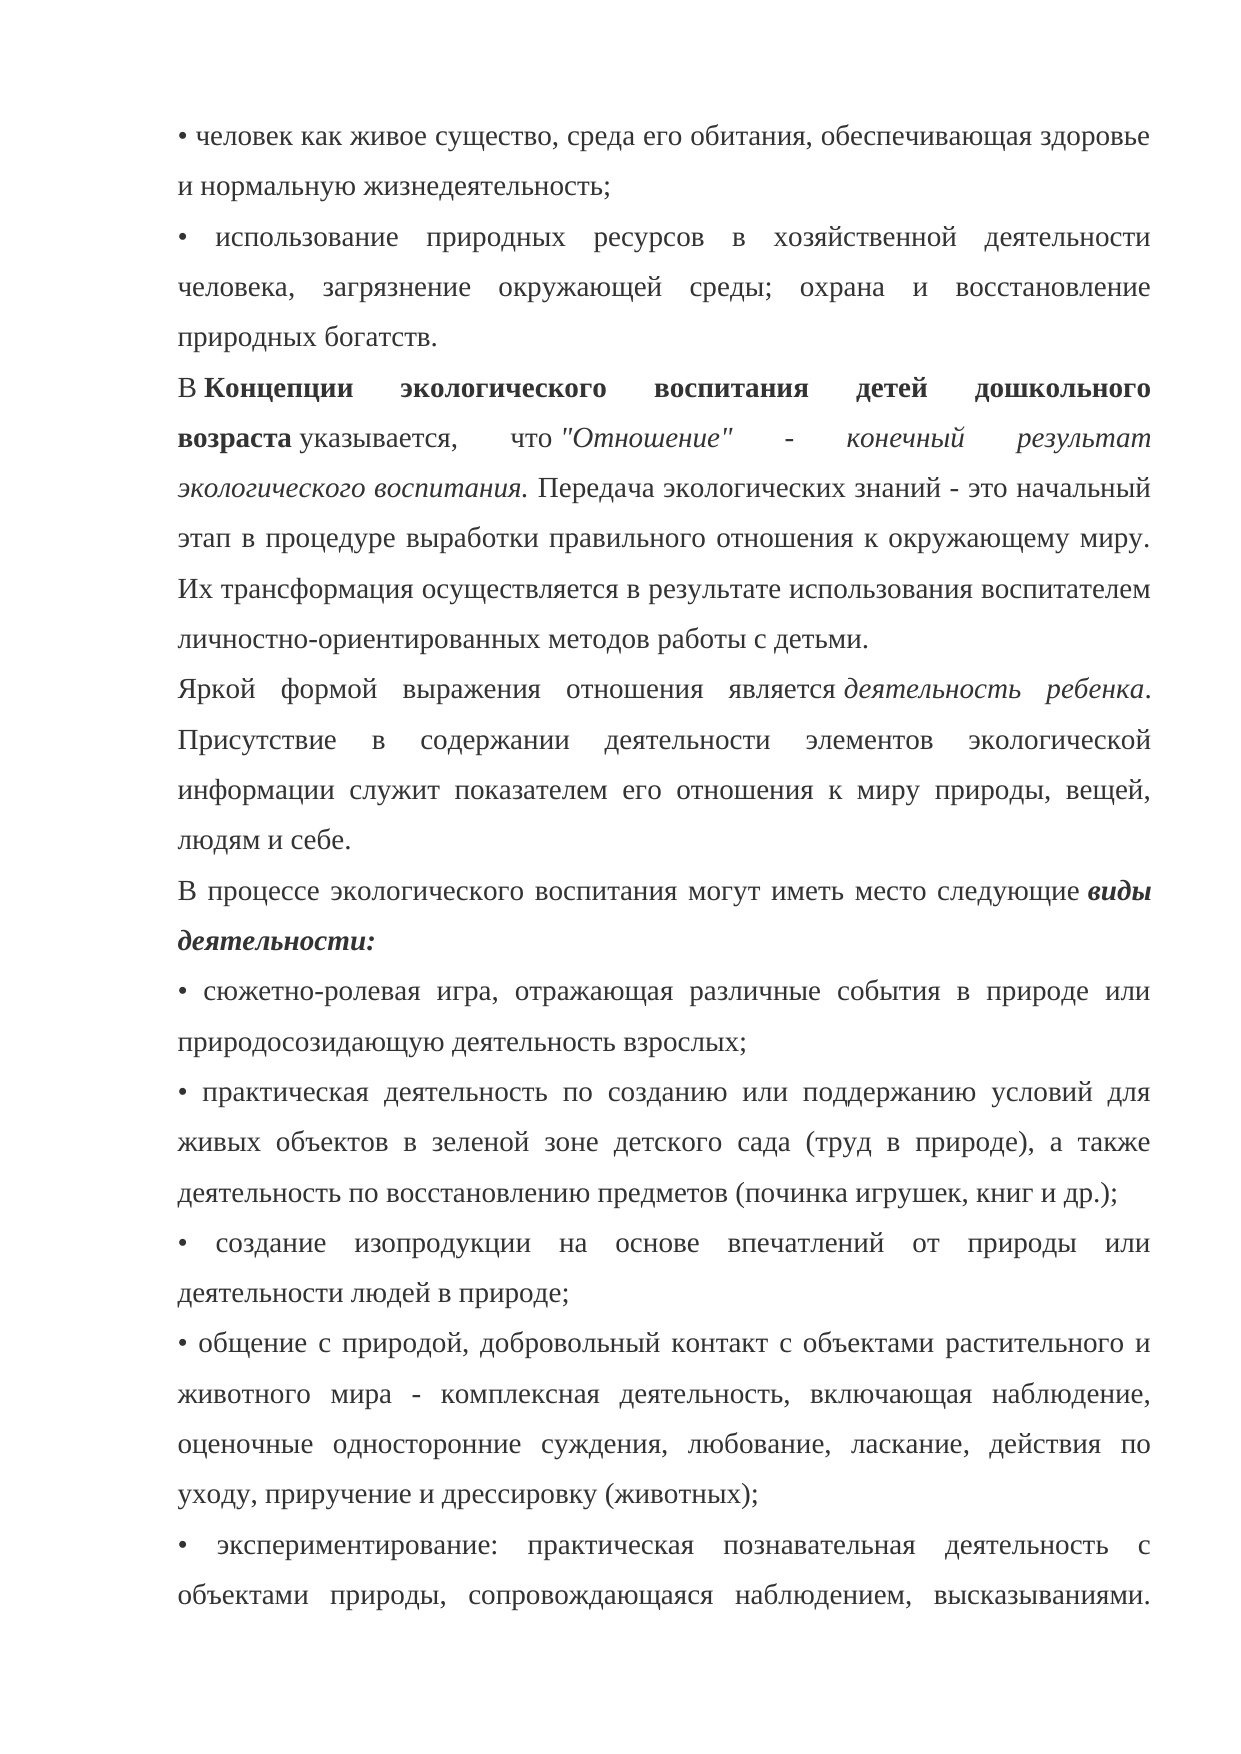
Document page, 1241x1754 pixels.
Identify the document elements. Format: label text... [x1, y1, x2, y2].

text В Концепции экологического воспитания детей дошкольного возраста указывается, что "Отношение" - конечный результат экологического воспитания. Передача экологических знаний - это начальный этап в процедуре выработки правильного отношения к окружающему миру. Их трансформация осуществляется в результате использования воспитателем личностно-ориентированных методов работы с детьми. [177, 370, 1152, 655]
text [177, 1527, 1152, 1611]
text • общение с природой, добровольный контакт с объектами растительного и животного мира - комплексная деятельность, включающая наблюдение, оценочные односторонние суждения, любование, ласкание, действия по уходу, приручение и дрессировку (животных); [177, 1326, 1152, 1510]
text • сюжетно-ролевая игра, отражающая различные события в природе или природосозидающую деятельность взрослых; [177, 973, 1152, 1057]
text • создание изопродукции на основе впечатлений от природы или деятельности людей в природе; [177, 1225, 1152, 1309]
text • использование природных ресурсов в хозяйственной деятельности человека, загрязнение окружающей среды; охрана и восстановление природных богатств. [177, 219, 1152, 353]
text В процессе экологического воспитания могут иметь место следующие виды деятельности: [177, 873, 1152, 957]
text • практическая деятельность по созданию или поддержанию условий для живых объектов в зеленой зоне детского сада (труд в природе), а также деятельность по восстановлению предметов (починка игрушек, книг и др.); [177, 1074, 1152, 1208]
text Яркой формой выражения отношения является деятельность ребенка. Присутствие в содержании деятельности элементов экологической информации служит показателем его отношения к миру природы, вещей, людям и себе. [177, 672, 1152, 856]
text • человек как живое существо, среда его обитания, обеспечивающая здоровье и нормальную жизнедеятельность; [177, 118, 1152, 202]
